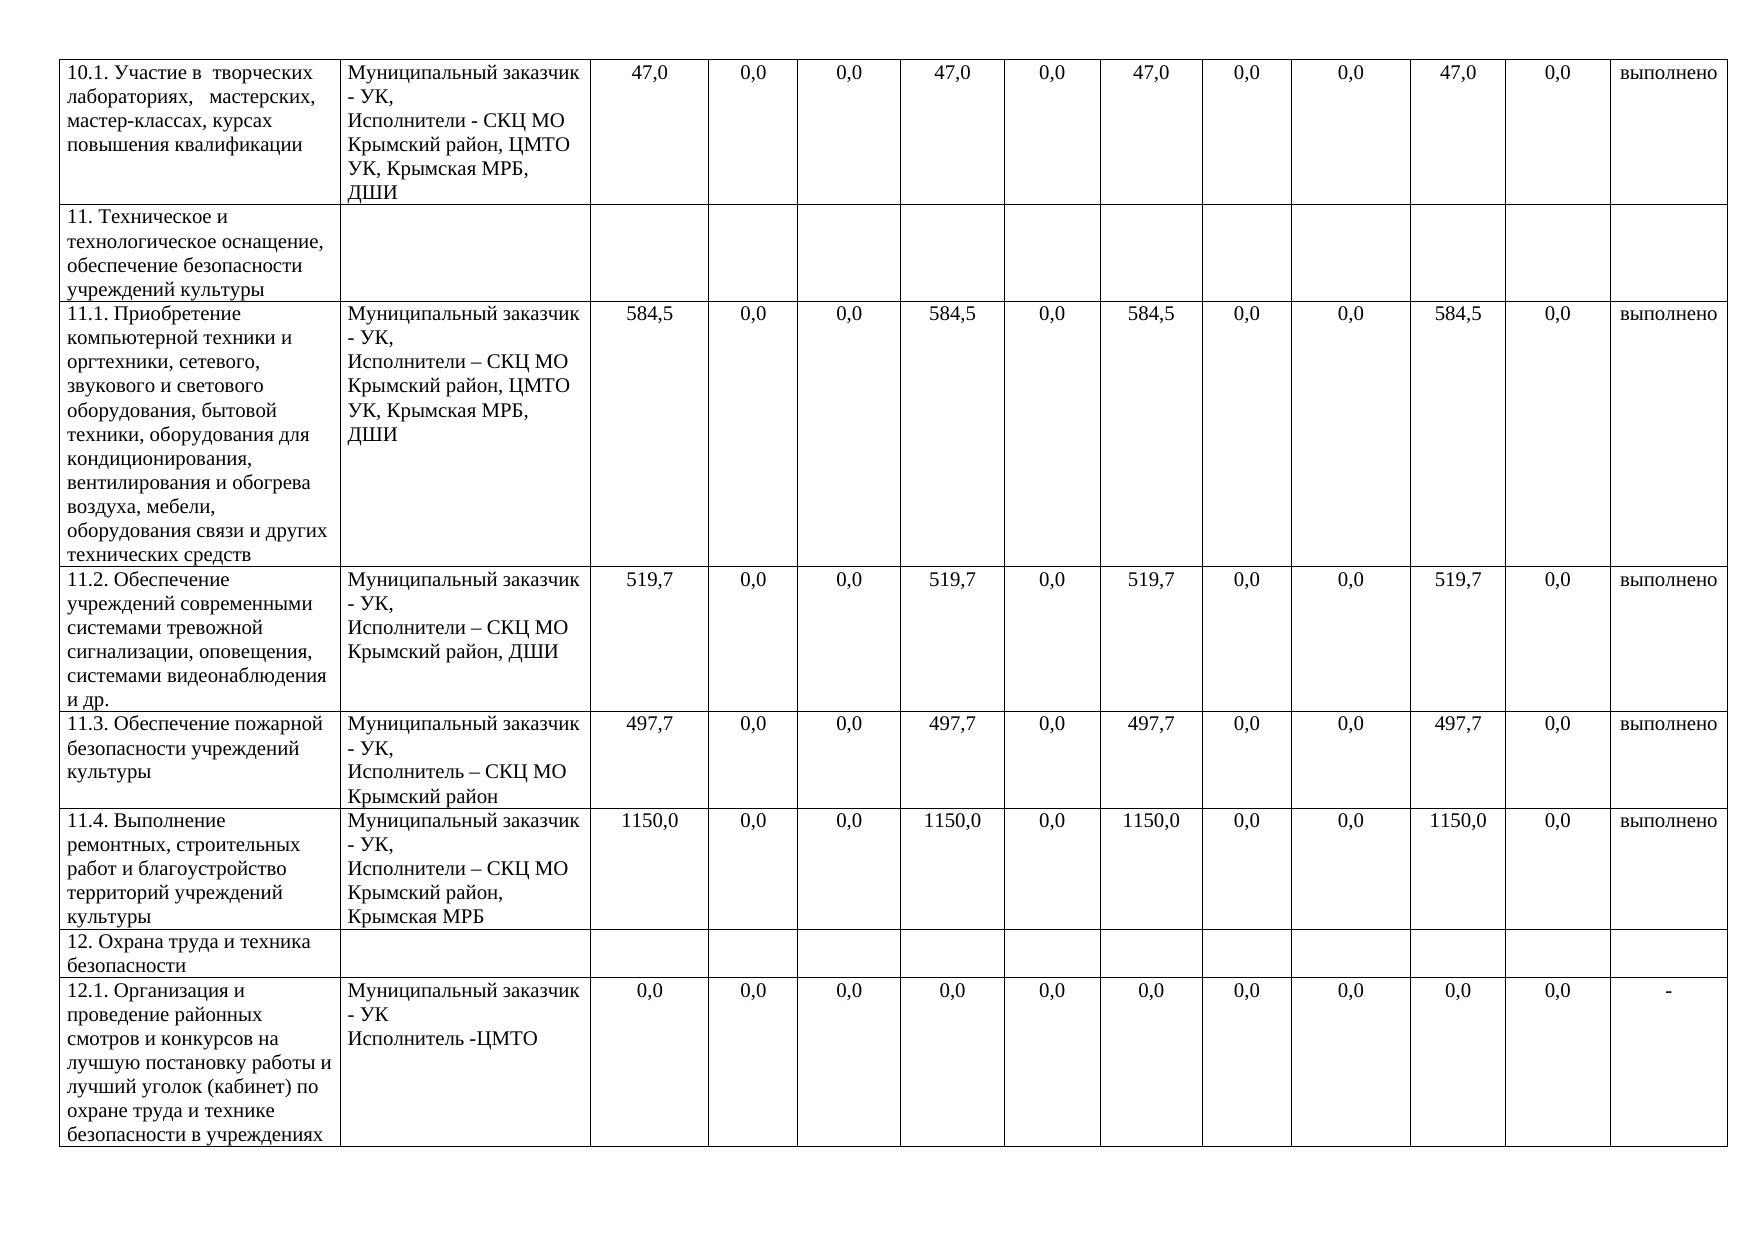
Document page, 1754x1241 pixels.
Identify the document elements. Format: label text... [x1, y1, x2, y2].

table_cell 47,0 [1411, 60, 1505, 204]
table_cell Муниципальный заказчик - УК, Исполнители – СКЦ МО Крымский район, Крымская МРБ [341, 809, 590, 928]
table_cell 0,0 [709, 978, 797, 1146]
table_cell [341, 205, 590, 301]
table_cell 0,0 [1292, 302, 1410, 566]
table_cell 0,0 [591, 978, 708, 1146]
table_cell 0,0 [709, 60, 797, 204]
table_cell 497,7 [1411, 712, 1505, 808]
table_cell 0,0 [1203, 712, 1291, 808]
table_cell [798, 930, 900, 977]
table_cell выполнено [1611, 712, 1727, 808]
table_cell 47,0 [1101, 60, 1202, 204]
table_cell 11.1. Приобретение компьютерной техники и оргтехники, сетевого, звукового и светового оборудования, бытовой техники, оборудования для кондиционирования, вентилирования и обогрева воздуха, мебели, оборудования связи и других технических средств [60, 302, 340, 566]
table_cell Муниципальный заказчик - УК, Исполнитель – СКЦ МО Крымский район [341, 712, 590, 808]
table_cell 1150,0 [1411, 809, 1505, 928]
table_cell 519,7 [591, 567, 708, 711]
table_cell [709, 930, 797, 977]
table_cell 0,0 [1005, 567, 1100, 711]
table_cell 12. Охрана труда и техника безопасности [60, 930, 340, 977]
table_cell 0,0 [1506, 978, 1610, 1146]
table_cell 0,0 [1292, 809, 1410, 928]
table_cell [709, 205, 797, 301]
table_cell выполнено [1611, 567, 1727, 711]
table_cell 0,0 [1506, 302, 1610, 566]
table_cell [901, 930, 1004, 977]
table_cell [591, 205, 708, 301]
table_cell 0,0 [798, 712, 900, 808]
table_cell 0,0 [1005, 60, 1100, 204]
table_cell 1150,0 [1101, 809, 1202, 928]
table_cell [1101, 930, 1202, 977]
table_cell 0,0 [709, 712, 797, 808]
table_cell 0,0 [798, 567, 900, 711]
table_cell 0,0 [1506, 60, 1610, 204]
table_cell [1506, 930, 1610, 977]
table_cell [1411, 205, 1505, 301]
table_cell выполнено [1611, 60, 1727, 204]
table_cell 10.1. Участие в творческих лабораториях, мастерских, мастер-классах, курсах повышения квалификации [60, 60, 340, 204]
table_cell Муниципальный заказчик - УК, Исполнители - СКЦ МО Крымский район, ЦМТО УК, Крымская МРБ, ДШИ [341, 60, 590, 204]
table_cell [1611, 205, 1727, 301]
table_cell [1203, 930, 1291, 977]
table_cell 0,0 [1005, 809, 1100, 928]
table_cell 497,7 [1101, 712, 1202, 808]
table_cell 0,0 [1292, 978, 1410, 1146]
table_cell 584,5 [901, 302, 1004, 566]
table_cell 11. Техническое и технологическое оснащение, обеспечение безопасности учреждений культуры [60, 205, 340, 301]
table_cell [1203, 205, 1291, 301]
table_cell 0,0 [709, 302, 797, 566]
table_cell 47,0 [591, 60, 708, 204]
table_cell 0,0 [798, 978, 900, 1146]
table_cell 0,0 [798, 60, 900, 204]
table_cell [1506, 205, 1610, 301]
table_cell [341, 978, 590, 1146]
table_cell 0,0 [1292, 567, 1410, 711]
table_cell [1292, 930, 1410, 977]
table_cell 11.4. Выполнение ремонтных, строительных работ и благоустройство территорий учреждений культуры [60, 809, 340, 928]
table_cell 47,0 [901, 60, 1004, 204]
table_cell 0,0 [1506, 809, 1610, 928]
table_cell 0,0 [1292, 712, 1410, 808]
table_cell 0,0 [1203, 60, 1291, 204]
table_cell 0,0 [1203, 809, 1291, 928]
table_cell 11.3. Обеспечение пожарной безопасности учреждений культуры [60, 712, 340, 808]
table_cell 0,0 [798, 809, 900, 928]
table_cell [1005, 930, 1100, 977]
table_cell 0,0 [1203, 567, 1291, 711]
table_cell 0,0 [901, 978, 1004, 1146]
table_cell 0,0 [1506, 712, 1610, 808]
table_cell Муниципальный заказчик - УК, Исполнители – СКЦ МО Крымский район, ДШИ [341, 567, 590, 711]
table_cell 0,0 [1506, 567, 1610, 711]
table_cell 0,0 [1005, 302, 1100, 566]
table_cell 0,0 [1203, 302, 1291, 566]
table_cell 0,0 [1101, 978, 1202, 1146]
table_cell 0,0 [1411, 978, 1505, 1146]
table_cell 497,7 [591, 712, 708, 808]
table_cell 1150,0 [591, 809, 708, 928]
table_cell 0,0 [798, 302, 900, 566]
table_cell 1150,0 [901, 809, 1004, 928]
table_cell 0,0 [1292, 60, 1410, 204]
table_cell 519,7 [1411, 567, 1505, 711]
table_cell выполнено [1611, 302, 1727, 566]
table_cell 584,5 [591, 302, 708, 566]
table_cell 0,0 [709, 567, 797, 711]
table_cell выполнено [1611, 809, 1727, 928]
table_cell [798, 205, 900, 301]
table_cell 584,5 [1411, 302, 1505, 566]
table_cell 0,0 [1203, 978, 1291, 1146]
table_cell [591, 930, 708, 977]
table_cell 0,0 [709, 809, 797, 928]
table_cell 519,7 [901, 567, 1004, 711]
table_cell [341, 930, 590, 977]
table_cell [1611, 930, 1727, 977]
table_cell 0,0 [1005, 712, 1100, 808]
table_cell - [1611, 978, 1727, 1146]
table_cell 11.2. Обеспечение учреждений современными системами тревожной сигнализации, оповещения, системами видеонаблюдения и др. [60, 567, 340, 711]
table_cell [1292, 205, 1410, 301]
table_cell [1101, 205, 1202, 301]
table_cell Муниципальный заказчик - УК, Исполнители – СКЦ МО Крымский район, ЦМТО УК, Крымская МРБ, ДШИ [341, 302, 590, 566]
table_cell 519,7 [1101, 567, 1202, 711]
table_cell 584,5 [1101, 302, 1202, 566]
table_cell [1411, 930, 1505, 977]
table_cell 0,0 [1005, 978, 1100, 1146]
table_cell [1005, 205, 1100, 301]
table_cell 497,7 [901, 712, 1004, 808]
table_cell [901, 205, 1004, 301]
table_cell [60, 978, 340, 1146]
